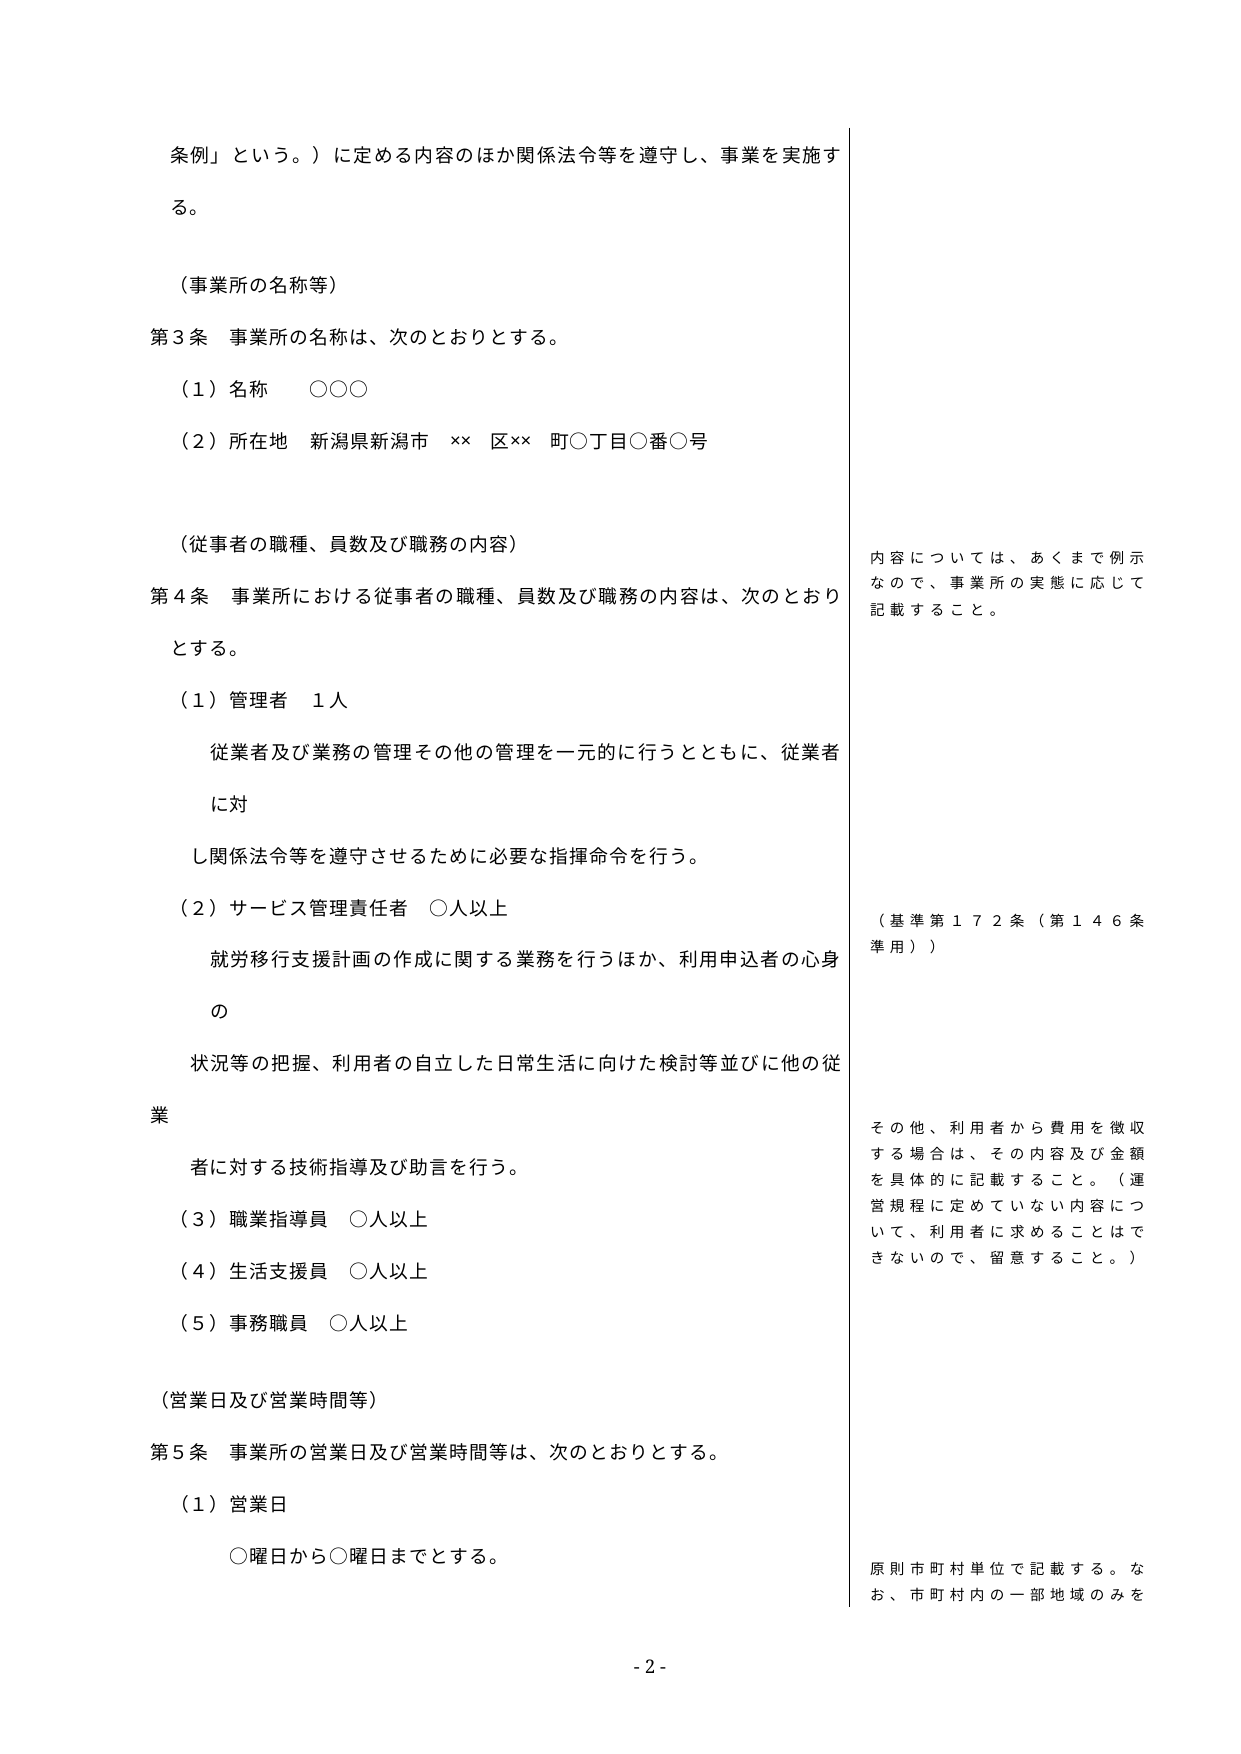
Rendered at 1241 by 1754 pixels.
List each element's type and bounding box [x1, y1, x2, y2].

table_cell [140, 128, 849, 1607]
table_cell [850, 128, 1170, 1607]
